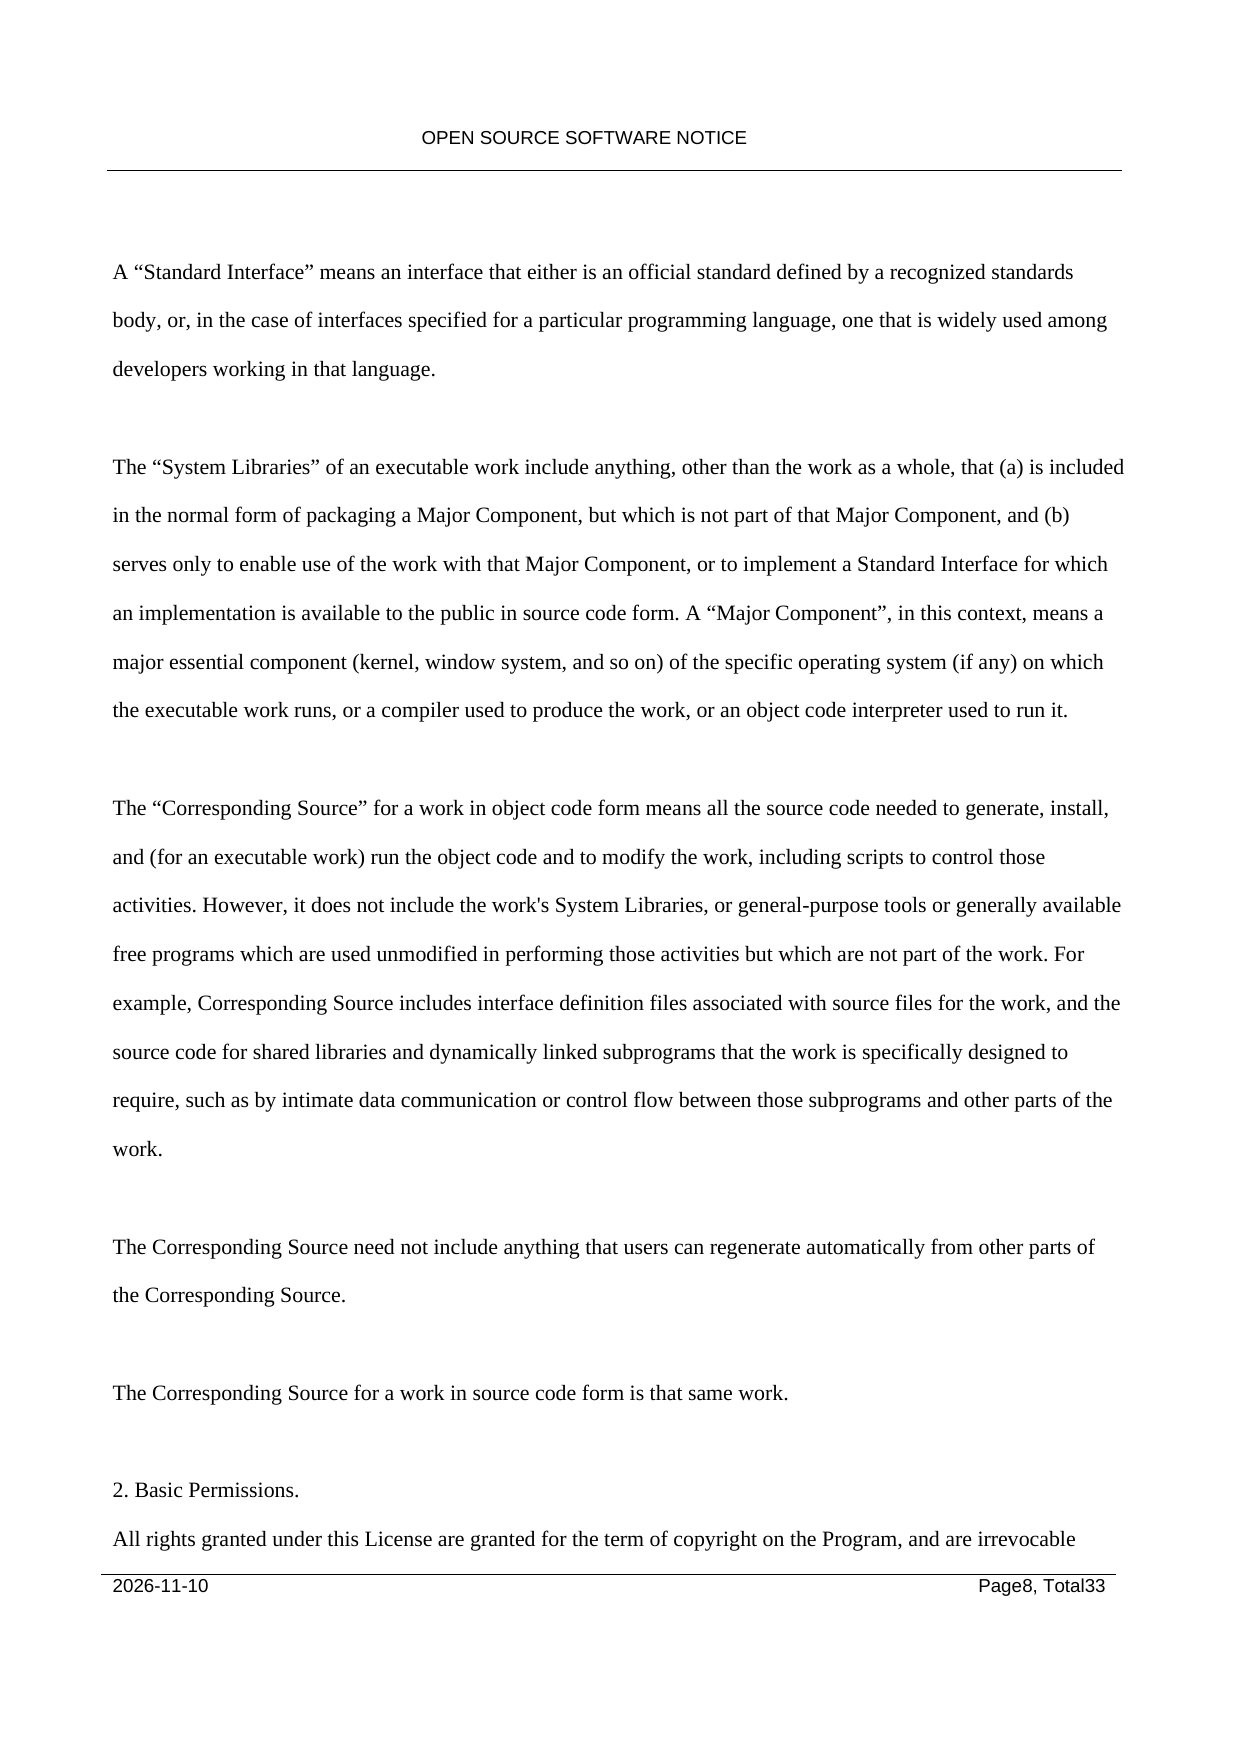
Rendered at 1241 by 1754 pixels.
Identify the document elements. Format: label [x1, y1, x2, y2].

text [112, 206, 1128, 1555]
